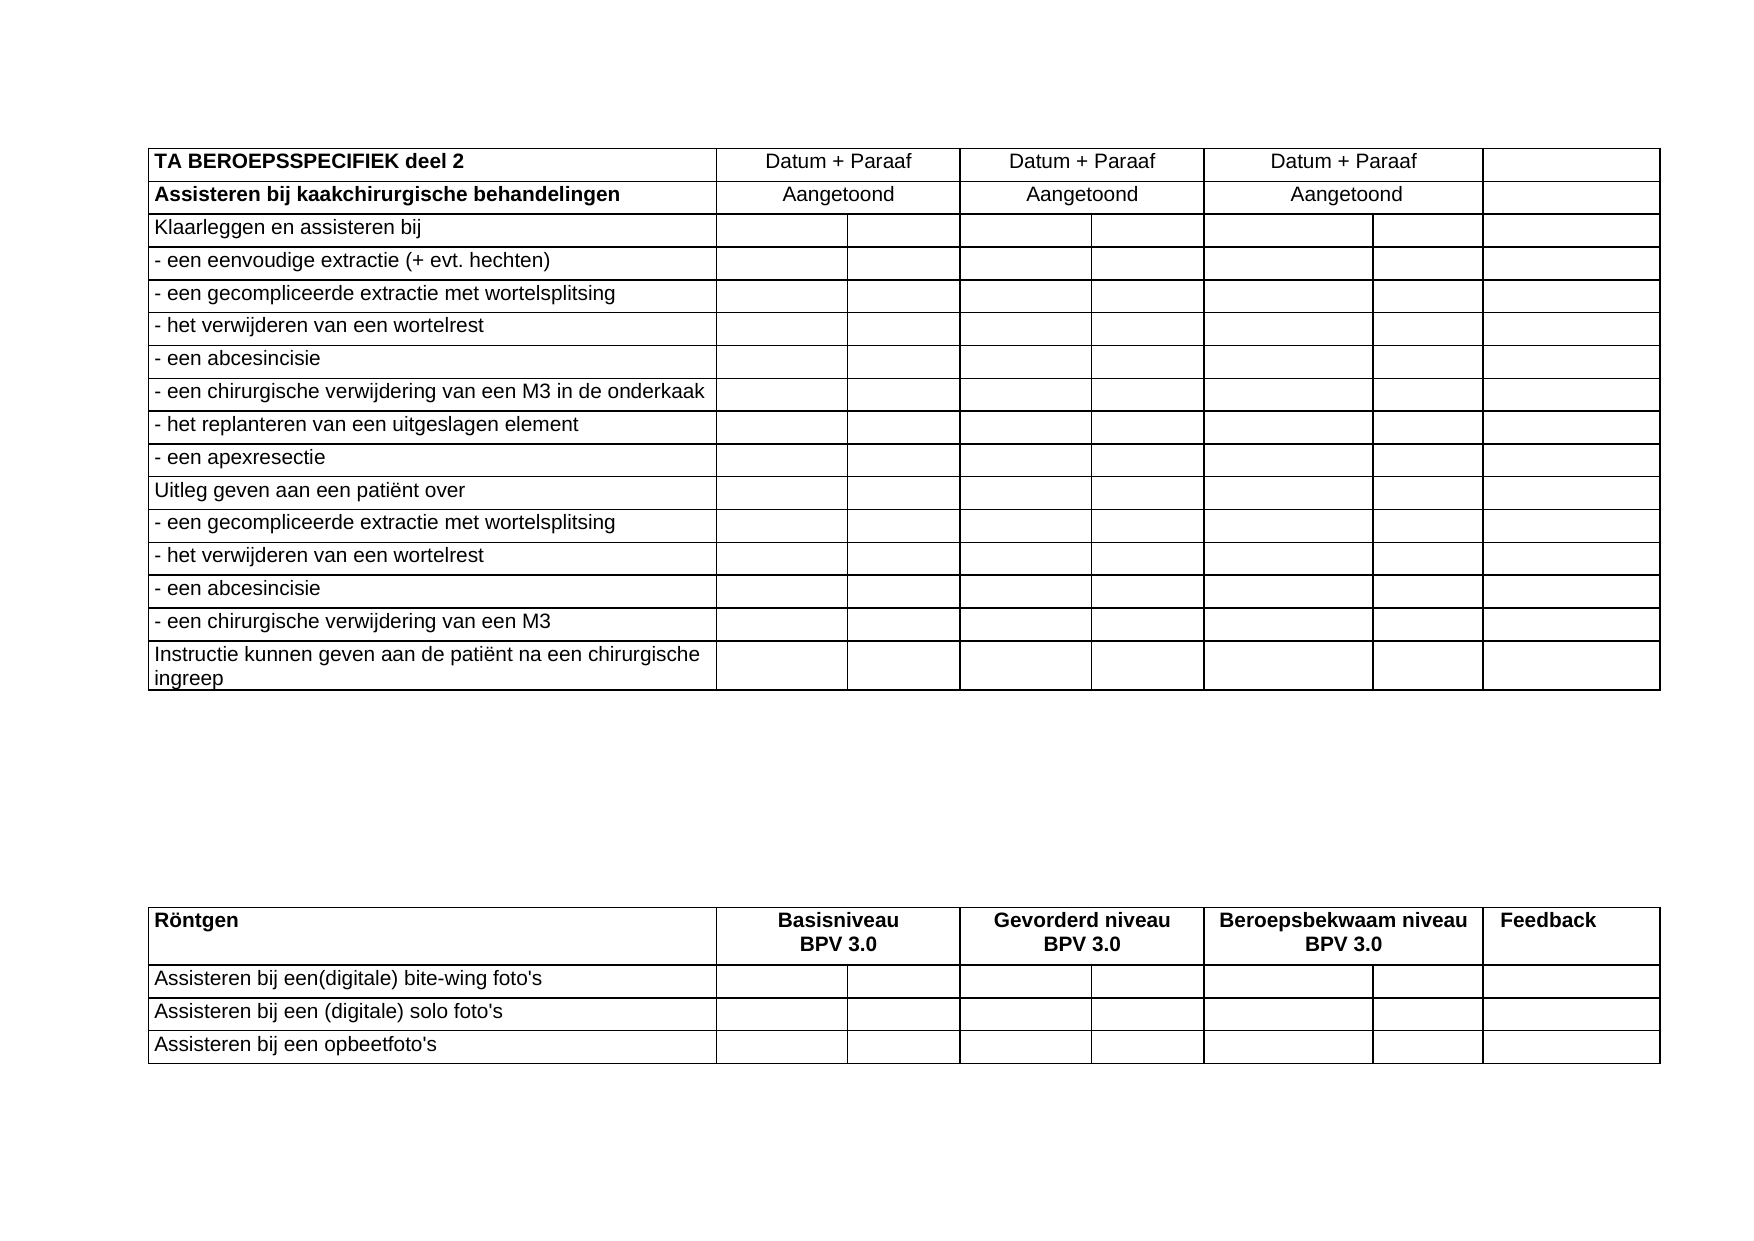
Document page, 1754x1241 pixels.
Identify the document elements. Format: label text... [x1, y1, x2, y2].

table_cell [717, 248, 847, 279]
table_cell [1484, 543, 1659, 574]
table_cell [1205, 445, 1372, 476]
table_cell [848, 642, 959, 689]
table_cell [1092, 215, 1203, 246]
table_cell [961, 609, 1091, 640]
table_cell [1092, 379, 1203, 410]
table_cell [961, 510, 1091, 541]
table_cell [1205, 510, 1372, 541]
table_cell [717, 281, 847, 312]
table_cell [848, 281, 959, 312]
table_cell Datum + Paraaf [961, 149, 1203, 181]
table_cell Klaarleggen en assisteren bij [149, 215, 716, 246]
table_cell [1092, 999, 1203, 1030]
table_cell [848, 477, 959, 509]
table_cell [717, 510, 847, 541]
table_cell [1484, 445, 1659, 476]
table_cell [1205, 999, 1372, 1030]
table_cell [1092, 966, 1203, 997]
table_cell [848, 379, 959, 410]
table_cell - het replanteren van een uitgeslagen element [149, 412, 716, 443]
table_cell [848, 412, 959, 443]
table_cell [1484, 999, 1659, 1030]
table_cell [1205, 379, 1372, 410]
table_cell [1374, 999, 1482, 1030]
table_cell [961, 281, 1091, 312]
table_cell [1374, 609, 1482, 640]
table_cell TA BEROEPSSPECIFIEK deel 2 [149, 149, 716, 181]
table_cell [717, 313, 847, 344]
table_cell - het verwijderen van een wortelrest [149, 313, 716, 344]
table_cell [717, 215, 847, 246]
table_cell Instructie kunnen geven aan de patiënt na een chirurgische ingreep [149, 642, 716, 689]
table_cell [1484, 346, 1659, 377]
table_cell - een chirurgische verwijdering van een M3 in de onderkaak [149, 379, 716, 410]
table_cell [717, 999, 847, 1030]
table_cell [1484, 281, 1659, 312]
table_cell [1092, 281, 1203, 312]
table_cell [1374, 642, 1482, 689]
table_cell [717, 379, 847, 410]
table_cell [961, 1031, 1091, 1063]
table_cell [1374, 576, 1482, 607]
table_cell [717, 609, 847, 640]
table_cell - een chirurgische verwijdering van een M3 [149, 609, 716, 640]
table_cell - een apexresectie [149, 445, 716, 476]
table_cell [717, 1031, 847, 1063]
table_header Röntgen [149, 908, 716, 964]
table_cell [848, 609, 959, 640]
table_cell [717, 543, 847, 574]
table_cell - het verwijderen van een wortelrest [149, 543, 716, 574]
table_cell [848, 576, 959, 607]
table_cell - een abcesincisie [149, 576, 716, 607]
table_cell [1092, 642, 1203, 689]
table_cell [1205, 1031, 1372, 1063]
table_cell [717, 412, 847, 443]
table_cell Uitleg geven aan een patiënt over [149, 477, 716, 509]
table_cell Assisteren bij kaakchirurgische behandelingen [149, 182, 716, 213]
table_cell [1205, 412, 1372, 443]
table_cell [961, 966, 1091, 997]
table_cell [1484, 510, 1659, 541]
table_cell [1205, 313, 1372, 344]
table_cell [1092, 477, 1203, 509]
table_cell [848, 966, 959, 997]
table_cell [848, 215, 959, 246]
table_cell [1374, 379, 1482, 410]
table_cell [1484, 477, 1659, 509]
table_cell [1484, 966, 1659, 997]
table_cell [1205, 576, 1372, 607]
table_cell [1484, 412, 1659, 443]
table_cell [1205, 543, 1372, 574]
table_cell [848, 445, 959, 476]
table_header Feedback [1484, 908, 1659, 964]
table_cell [1092, 412, 1203, 443]
table_cell [1374, 248, 1482, 279]
table_cell [961, 379, 1091, 410]
table_cell [1374, 412, 1482, 443]
table_cell [717, 966, 847, 997]
table_cell [961, 248, 1091, 279]
table_cell [1484, 379, 1659, 410]
table_cell [1484, 642, 1659, 689]
table_cell [1205, 215, 1372, 246]
table_cell [1205, 609, 1372, 640]
table_cell [848, 543, 959, 574]
table_header Beroepsbekwaam niveau BPV 3.0 [1205, 908, 1482, 964]
table_cell [1205, 248, 1372, 279]
table_cell [1092, 313, 1203, 344]
table_cell Datum + Paraaf [1205, 149, 1482, 181]
table_cell [1092, 543, 1203, 574]
table_cell [1484, 576, 1659, 607]
table_cell [1484, 182, 1659, 213]
table_cell [1484, 215, 1659, 246]
table_cell Assisteren bij een(digitale) bite-wing foto's [149, 966, 716, 997]
table_cell [717, 477, 847, 509]
table_cell [961, 412, 1091, 443]
table_cell [1374, 346, 1482, 377]
table_cell Assisteren bij een (digitale) solo foto's [149, 999, 716, 1030]
table_cell Aangetoond [1205, 182, 1482, 213]
table_cell - een gecompliceerde extractie met wortelsplitsing [149, 281, 716, 312]
table_cell [1092, 576, 1203, 607]
table_cell [1092, 445, 1203, 476]
table_cell [1484, 248, 1659, 279]
table_cell [1374, 477, 1482, 509]
table_cell [848, 1031, 959, 1063]
table_cell [1092, 346, 1203, 377]
table_cell Aangetoond [961, 182, 1203, 213]
table_cell [717, 576, 847, 607]
table_cell [717, 445, 847, 476]
table_cell - een eenvoudige extractie (+ evt. hechten) [149, 248, 716, 279]
table_cell [1092, 510, 1203, 541]
table_cell [961, 215, 1091, 246]
table_cell [1484, 313, 1659, 344]
table_cell [1205, 346, 1372, 377]
table_cell [1092, 248, 1203, 279]
table_cell [1374, 445, 1482, 476]
table_cell Aangetoond [717, 182, 959, 213]
table_cell [1484, 1031, 1659, 1063]
table_cell [1374, 510, 1482, 541]
table_cell [848, 313, 959, 344]
table_cell [961, 313, 1091, 344]
table_cell Assisteren bij een opbeetfoto's [149, 1031, 716, 1063]
table_cell [1374, 313, 1482, 344]
table_cell [961, 346, 1091, 377]
table_cell [717, 346, 847, 377]
table_cell [717, 642, 847, 689]
table_cell [961, 999, 1091, 1030]
table_cell [1092, 1031, 1203, 1063]
table_cell [848, 510, 959, 541]
table_cell [1374, 543, 1482, 574]
table_cell [1205, 966, 1372, 997]
table_cell [1374, 215, 1482, 246]
table_cell [1374, 281, 1482, 312]
table_cell - een abcesincisie [149, 346, 716, 377]
table_cell - een gecompliceerde extractie met wortelsplitsing [149, 510, 716, 541]
table_cell Datum + Paraaf [717, 149, 959, 181]
table_cell [848, 346, 959, 377]
table_cell [1092, 609, 1203, 640]
table_cell [961, 543, 1091, 574]
table_cell [1374, 1031, 1482, 1063]
table_cell [961, 642, 1091, 689]
table_cell [1484, 149, 1659, 181]
table_cell [1484, 609, 1659, 640]
table_cell [1205, 281, 1372, 312]
table_cell [1374, 966, 1482, 997]
table_cell [848, 248, 959, 279]
table_header Basisniveau BPV 3.0 [717, 908, 959, 964]
table_cell [1205, 477, 1372, 509]
table_cell [961, 445, 1091, 476]
table_cell [961, 576, 1091, 607]
table_header Gevorderd niveau BPV 3.0 [961, 908, 1203, 964]
table_cell [848, 999, 959, 1030]
table_cell [1205, 642, 1372, 689]
table_cell [961, 477, 1091, 509]
